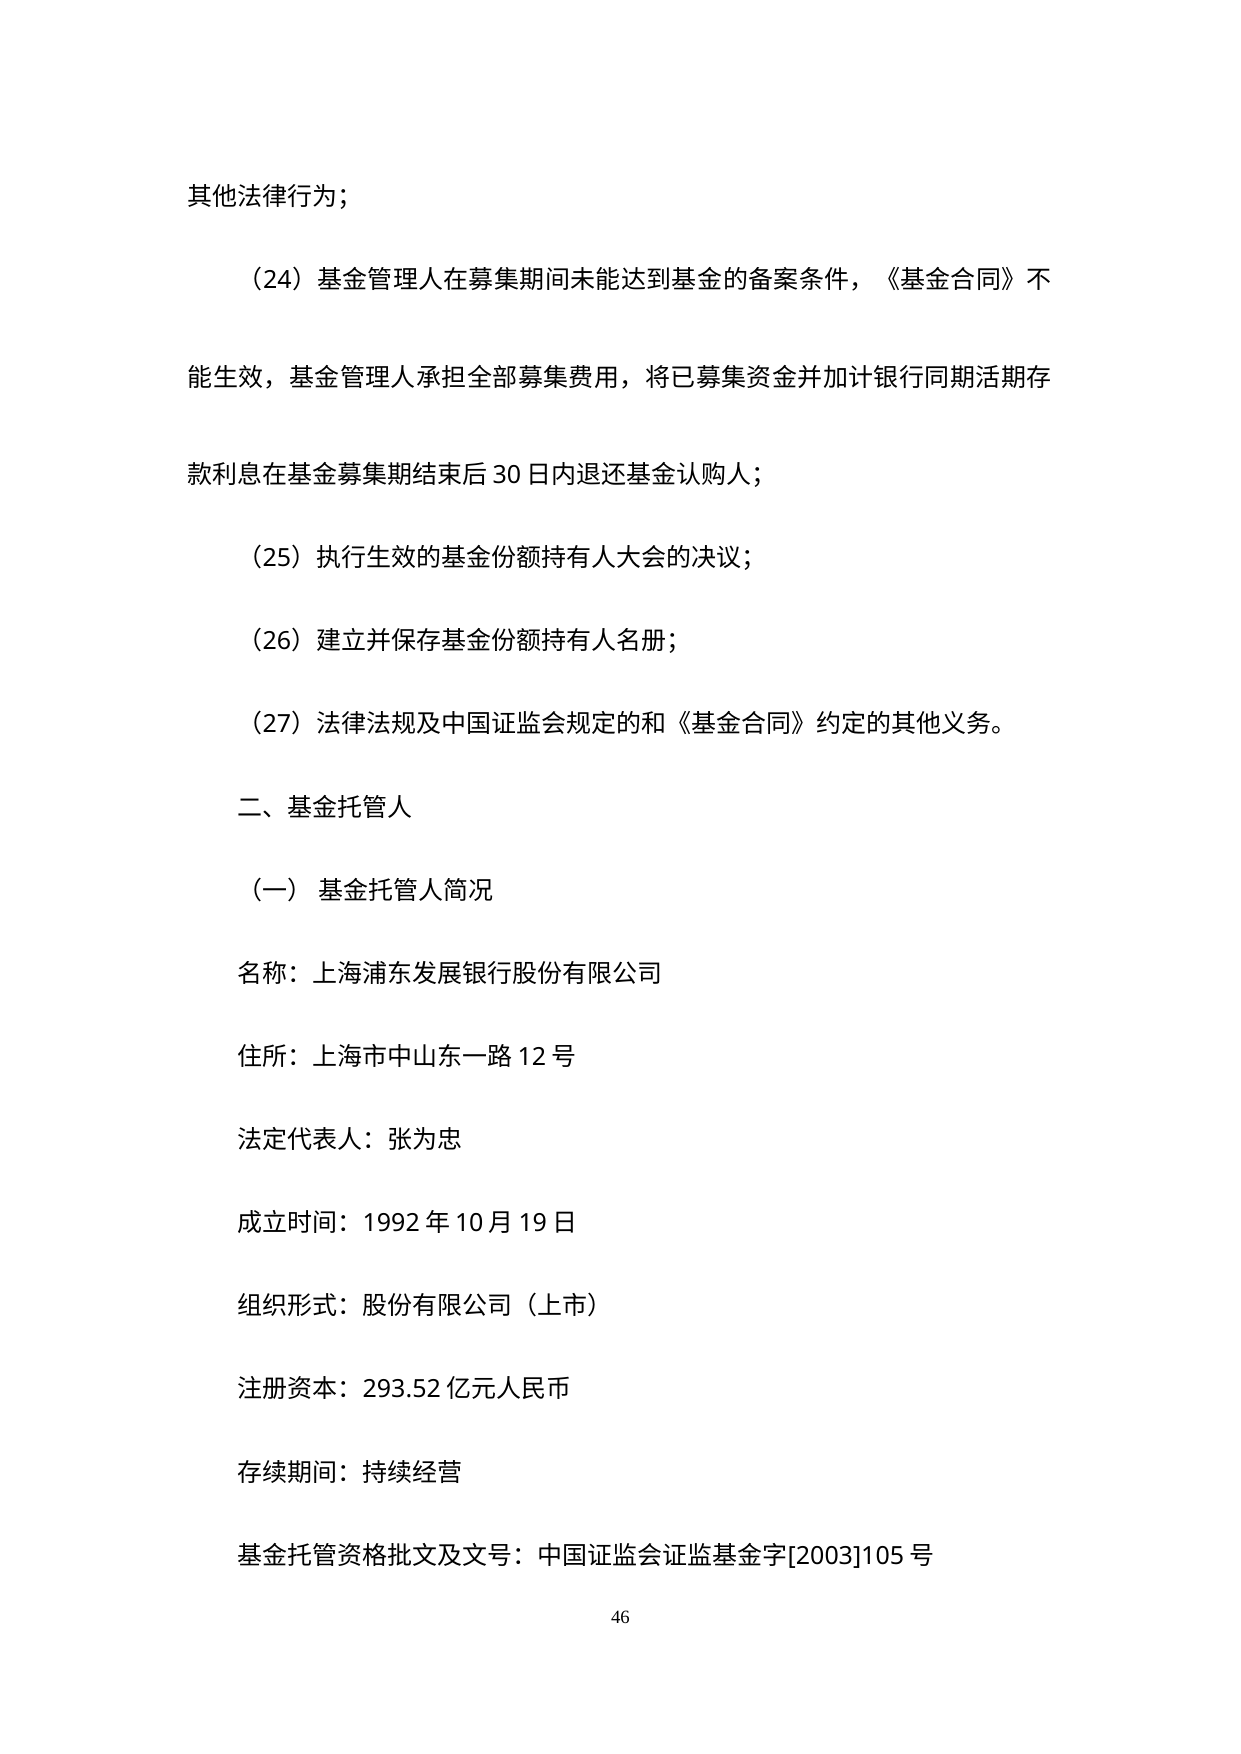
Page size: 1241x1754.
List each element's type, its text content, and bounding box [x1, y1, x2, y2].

text 法定代表人：张为忠 [187, 1105, 1053, 1170]
text 住所：上海市中山东一路12号 [187, 1022, 1053, 1087]
text （25）执行生效的基金份额持有人大会的决议； [187, 523, 1053, 588]
text 基金托管资格批文及文号：中国证监会证监基金字[2003]105号 [187, 1521, 1053, 1586]
text （26）建立并保存基金份额持有人名册； [187, 606, 1053, 671]
text 名称：上海浦东发展银行股份有限公司 [187, 939, 1053, 1004]
text 二、基金托管人 [187, 773, 1053, 838]
text 存续期间：持续经营 [187, 1438, 1053, 1503]
text （24）基金管理人在募集期间未能达到基金的备案条件，《基金合同》不能生效，基金管理人承担全部募集费用，将已募集资金并加计银行同期活期存款利息在基金募集期结束后30日内退还基金认购人； [187, 245, 1053, 505]
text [187, 162, 1053, 227]
text （27）法律法规及中国证监会规定的和《基金合同》约定的其他义务。 [187, 689, 1053, 754]
text 组织形式：股份有限公司（上市） [187, 1271, 1053, 1336]
text （一） 基金托管人简况 [187, 856, 1053, 921]
text 成立时间：1992年10月19日 [187, 1188, 1053, 1253]
text 注册资本：293.52亿元人民币 [187, 1354, 1053, 1419]
